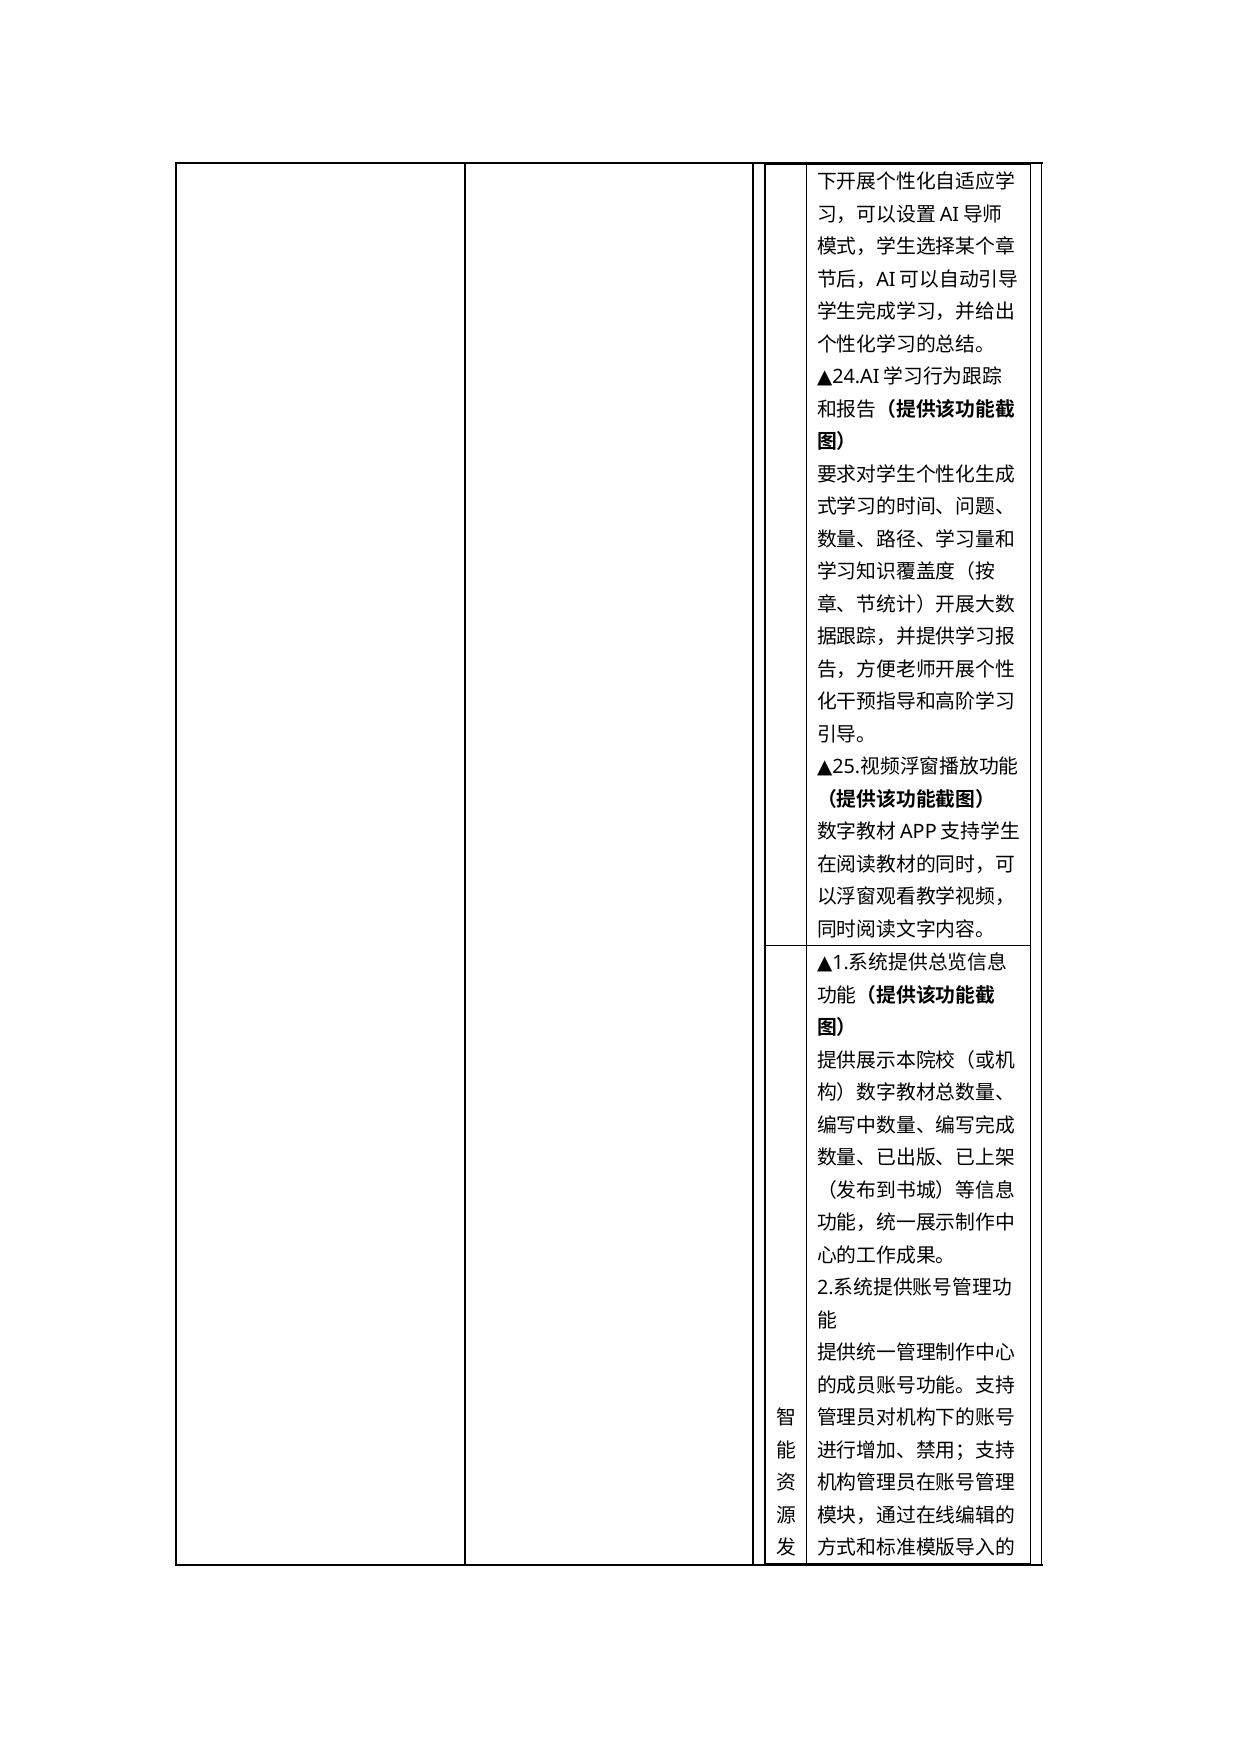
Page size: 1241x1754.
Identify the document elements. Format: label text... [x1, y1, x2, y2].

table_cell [1031, 164, 1041, 1564]
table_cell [807, 946, 1030, 1563]
table_cell 1 [177, 164, 464, 1564]
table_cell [807, 165, 1030, 945]
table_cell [754, 164, 764, 1564]
table_cell [466, 164, 752, 1564]
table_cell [766, 165, 806, 945]
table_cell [766, 946, 806, 1563]
